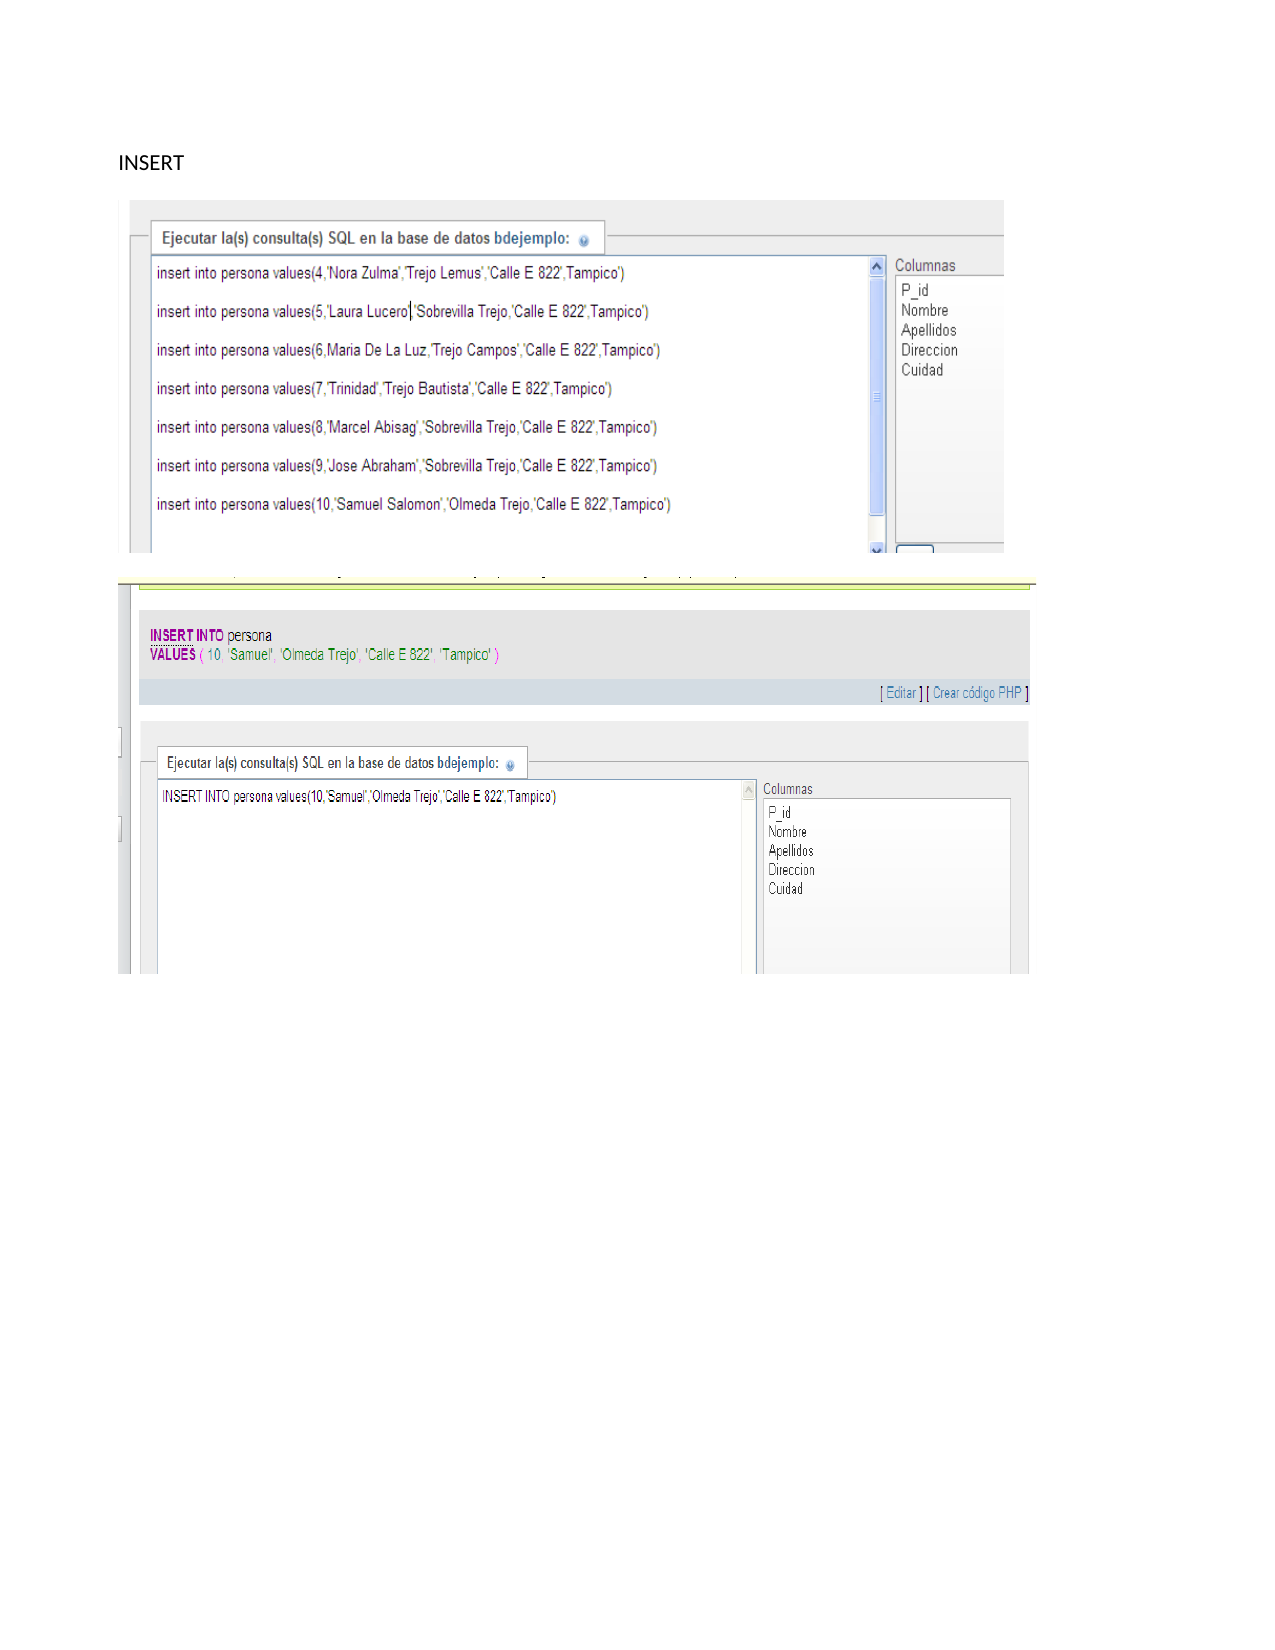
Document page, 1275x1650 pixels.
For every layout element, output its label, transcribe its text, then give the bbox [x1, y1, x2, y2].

text INSERT [118, 148, 1098, 176]
picture [118, 200, 1004, 553]
picture [118, 577, 1037, 974]
